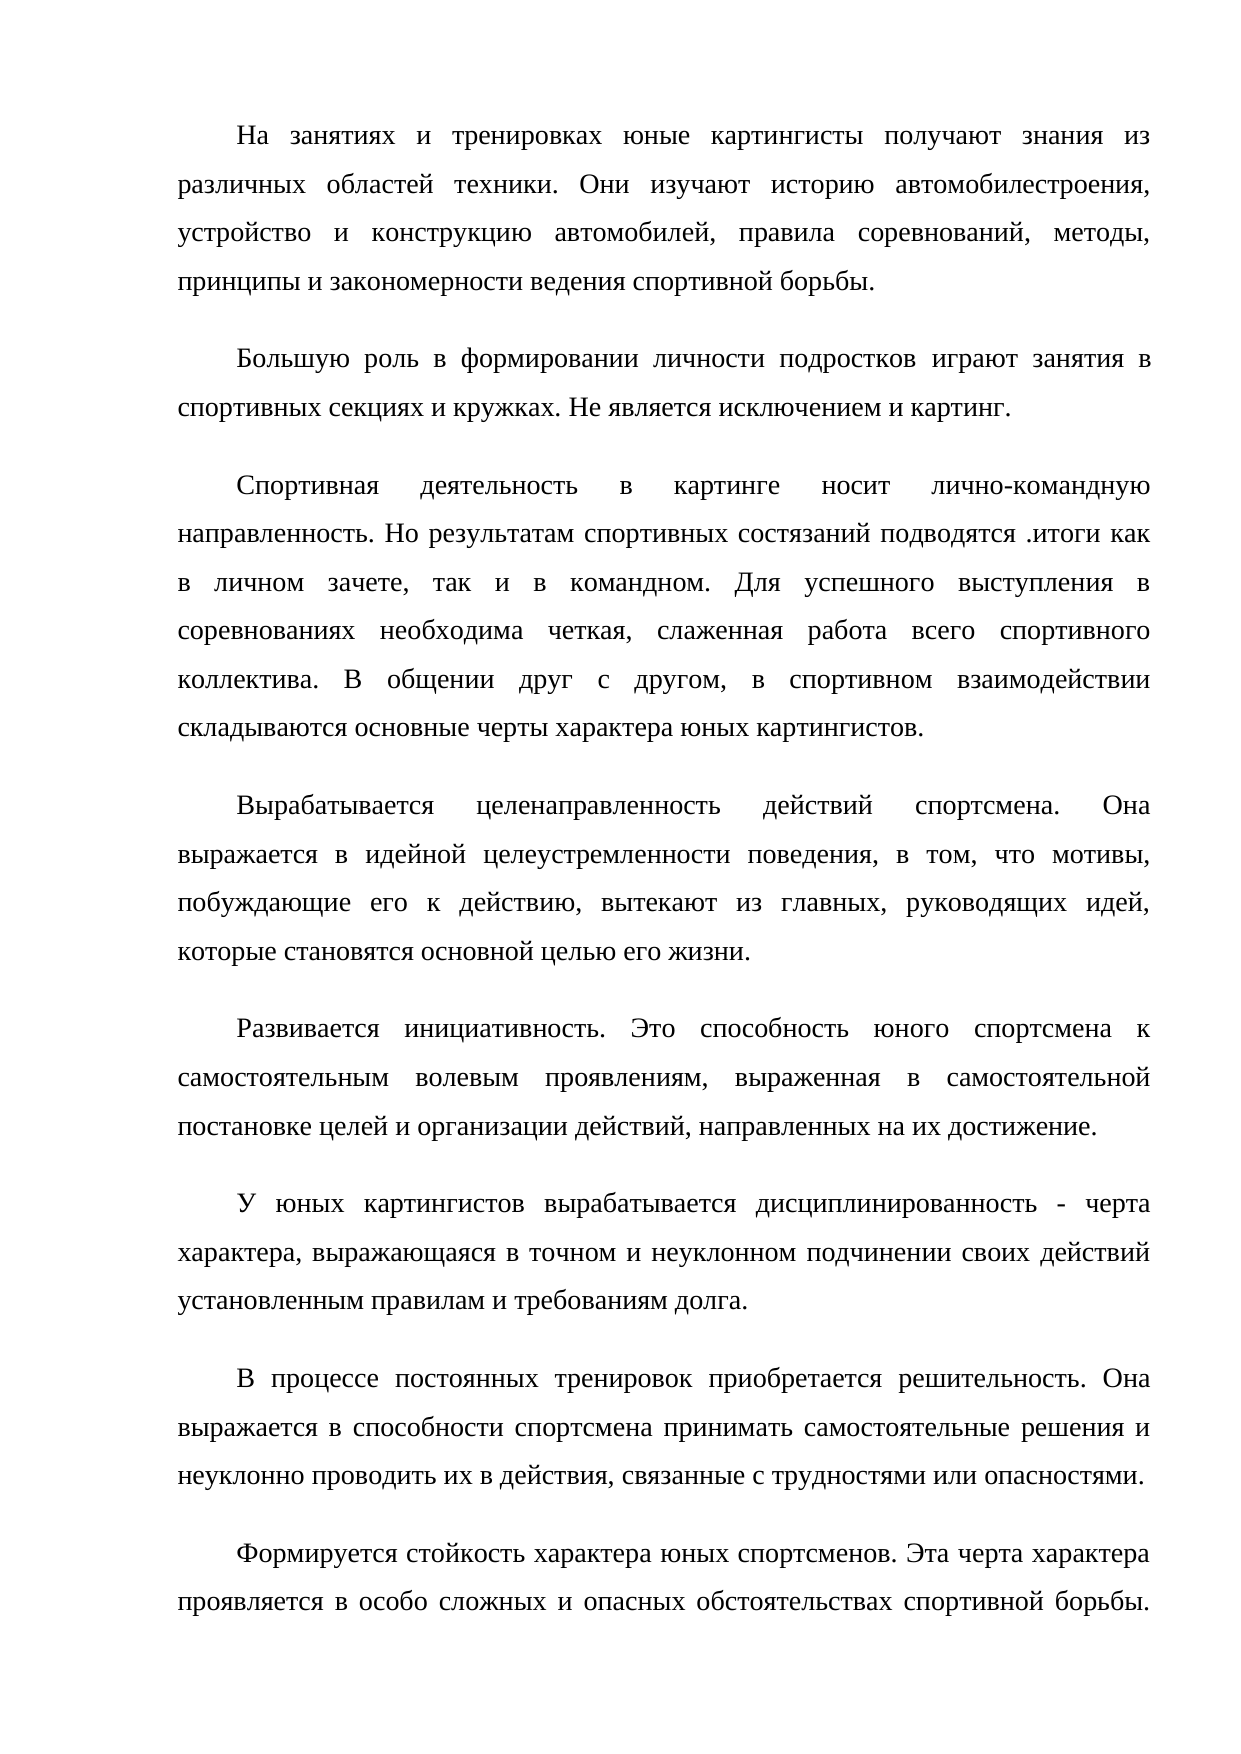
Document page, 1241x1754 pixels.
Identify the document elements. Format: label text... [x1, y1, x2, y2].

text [177, 1536, 1152, 1617]
text На занятиях и тренировках юные картингисты получают знания из различных областей техники. Они изучают историю автомобилестроения, устройство и конструкцию автомобилей, правила соревнований, методы, принципы и закономерности ведения спортивной борьбы. [177, 118, 1152, 296]
text Спортивная деятельность в картинге носит лично-командную направленность. Но результатам спортивных состязаний подводятся .итоги как в личном зачете, так и в командном. Для успешного выступления в соревнованиях необходима четкая, слаженная работа всего спортивного коллектива. В общении друг с другом, в спортивном взаимодействии складываются основные черты характера юных картингистов. [177, 468, 1152, 743]
text В процессе постоянных тренировок приобретается решительность. Она выражается в способности спортсмена принимать самостоятельные решения и неуклонно проводить их в действия, связанные с трудностями или опасностями. [177, 1361, 1152, 1491]
text Развивается инициативность. Это способность юного спортсмена к самостоятельным волевым проявлениям, выраженная в самостоятельной постановке целей и организации действий, направленных на их достижение. [177, 1011, 1152, 1141]
text Большую роль в формировании личности подростков играют занятия в спортивных секциях и кружках. Не является исключением и картинг. [177, 341, 1152, 422]
text Вырабатывается целенаправленность действий спортсмена. Она выражается в идейной целеустремленности поведения, в том, что мотивы, побуждающие его к действию, вытекают из главных, руководящих идей, которые становятся основной целью его жизни. [177, 788, 1152, 966]
text У юных картингистов вырабатывается дисциплинированность - черта характера, выражающаяся в точном и неуклонном подчинении своих действий установленным правилам и требованиям долга. [177, 1186, 1152, 1316]
